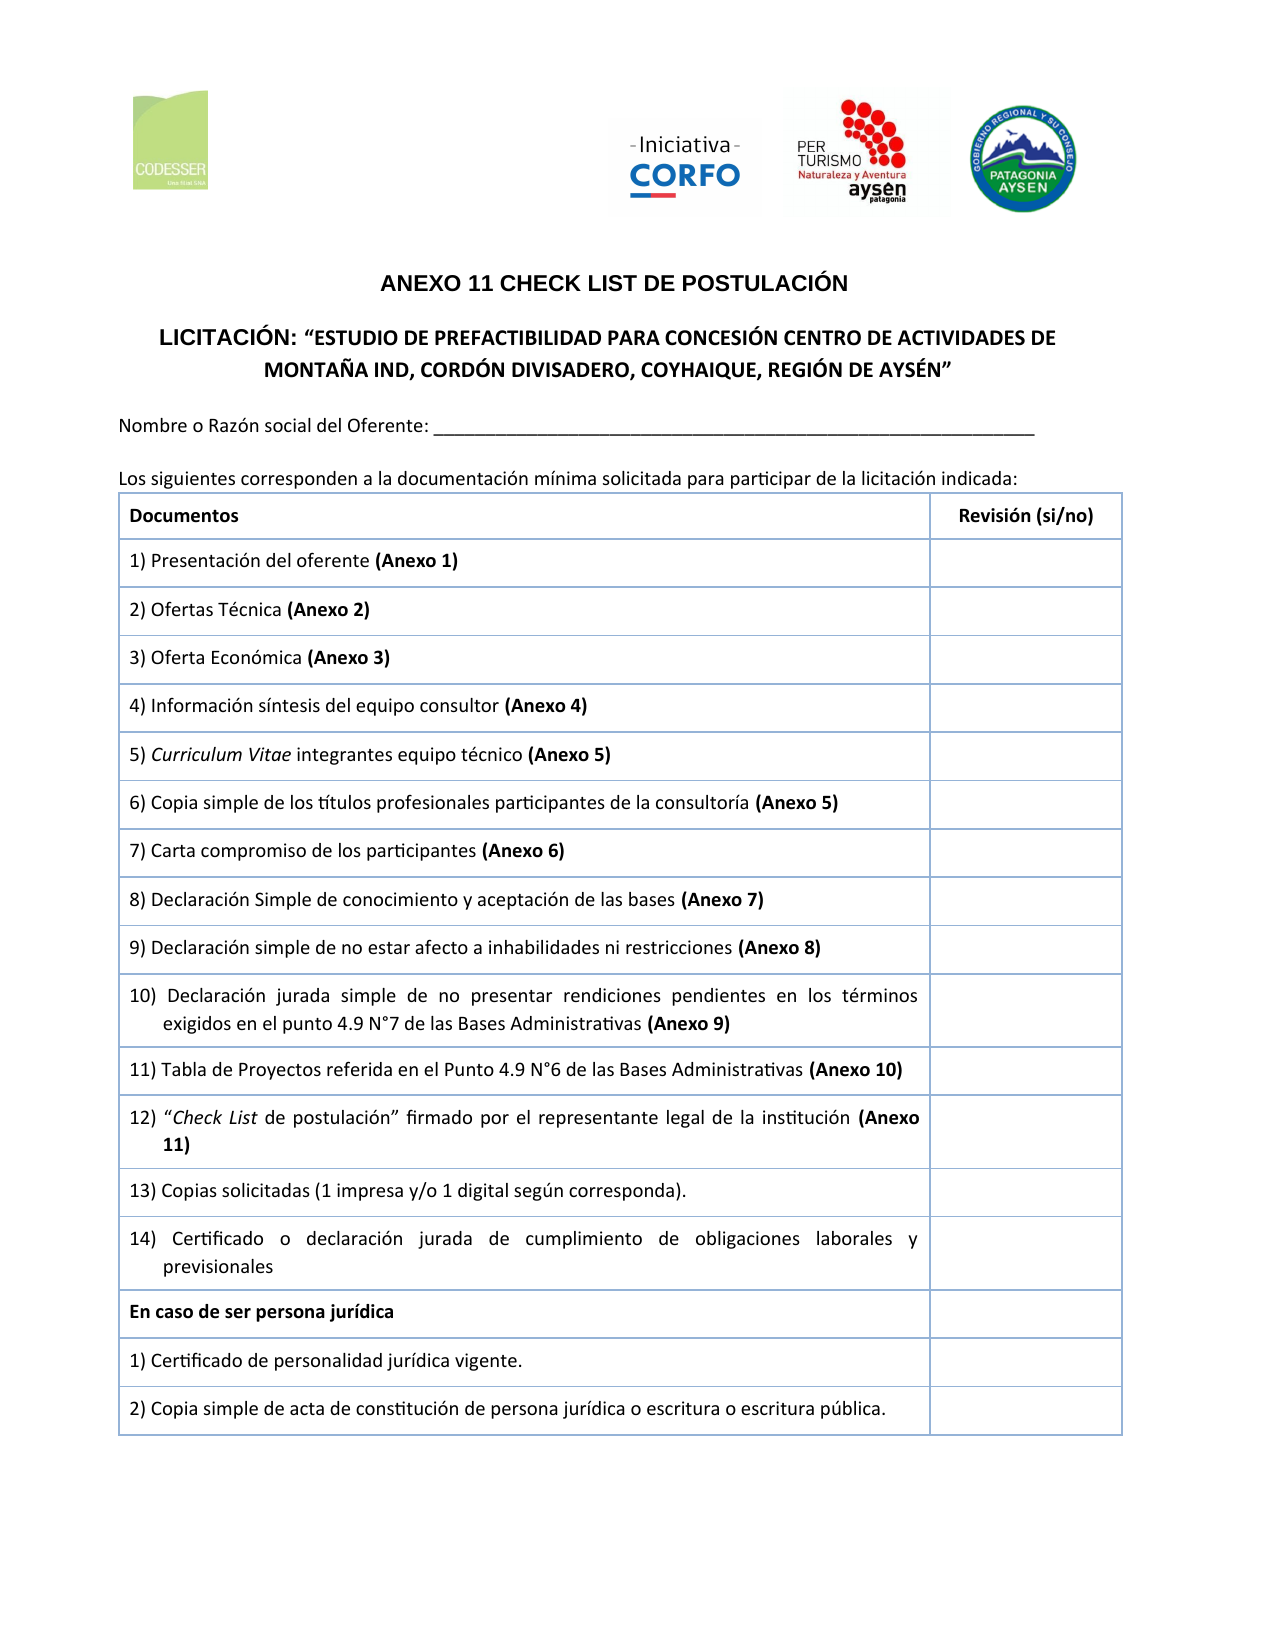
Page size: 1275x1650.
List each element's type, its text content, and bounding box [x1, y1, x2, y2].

picture [607, 118, 763, 217]
text Nombre o Razón social del Oferente: __________________________________________________________ [118, 412, 1098, 438]
text Los siguientes corresponden a la documentación mínima solicitada para participar de la licitación indicada: [118, 465, 1098, 490]
table_cell 1) Certificado de personalidad jurídica vigente. [120, 1339, 929, 1386]
text ANEXO 11 CHECK LIST DE POSTULACIÓN [118, 269, 1098, 296]
picture [782, 87, 1089, 217]
table_cell [931, 540, 1121, 586]
table_cell [931, 1291, 1121, 1337]
table_cell [931, 878, 1121, 924]
table_cell [931, 1169, 1121, 1216]
table_cell [931, 636, 1121, 683]
table_cell 11) Tabla de Proyectos referida en el Punto 4.9 N°6 de las Bases Administrativas (Anexo 10) [120, 1048, 929, 1094]
table_cell [931, 1387, 1121, 1434]
text LICITACIÓN: “ESTUDIO DE PREFACTIBILIDAD PARA CONCESIÓN CENTRO DE ACTIVIDADES DE MONTAÑA IND, CORDÓN DIVISADERO, COYHAIQUE, REGIÓN DE AYSÉN” [118, 323, 1098, 383]
table_cell [931, 830, 1121, 876]
table_cell 9) Declaración simple de no estar afecto a inhabilidades ni restricciones (Anexo 8) [120, 926, 929, 973]
table_cell [931, 588, 1121, 634]
table_cell 1) Presentación del oferente (Anexo 1) [120, 540, 929, 586]
table_cell [931, 1339, 1121, 1386]
picture [118, 73, 225, 217]
table_header Documentos [120, 494, 929, 538]
table_header Revisión (si/no) [931, 494, 1121, 538]
table_cell 2) Copia simple de acta de constitución de persona jurídica o escritura o escritura pública. [120, 1387, 929, 1434]
table_cell 10) Declaración jurada simple de no presentar rendiciones pendientes en los términos exigidos en el punto 4.9 N°7 de las Bases Administrativas (Anexo 9) [120, 975, 929, 1046]
table_cell [931, 1217, 1121, 1289]
table_cell [931, 1048, 1121, 1094]
table_cell [931, 1096, 1121, 1167]
table_cell 13) Copias solicitadas (1 impresa y/o 1 digital según corresponda). [120, 1169, 929, 1216]
table_cell 6) Copia simple de los títulos profesionales participantes de la consultoría (Anexo 5) [120, 781, 929, 828]
table_cell 5) Curriculum Vitae integrantes equipo técnico (Anexo 5) [120, 733, 929, 779]
table_cell 3) Oferta Económica (Anexo 3) [120, 636, 929, 683]
table_cell [931, 975, 1121, 1046]
table_cell [931, 685, 1121, 731]
table_cell 2) Ofertas Técnica (Anexo 2) [120, 588, 929, 634]
table_cell [931, 926, 1121, 973]
table_cell 8) Declaración Simple de conocimiento y aceptación de las bases (Anexo 7) [120, 878, 929, 924]
table_cell [931, 733, 1121, 779]
table_cell 7) Carta compromiso de los participantes (Anexo 6) [120, 830, 929, 876]
table_cell 4) Información síntesis del equipo consultor (Anexo 4) [120, 685, 929, 731]
table_cell [931, 781, 1121, 828]
table_cell 14) Certificado o declaración jurada de cumplimiento de obligaciones laborales y previsionales [120, 1217, 929, 1289]
table_cell En caso de ser persona jurídica [120, 1291, 929, 1337]
table_cell 12) “Check List de postulación” firmado por el representante legal de la institución (Anexo 11) [120, 1096, 929, 1167]
